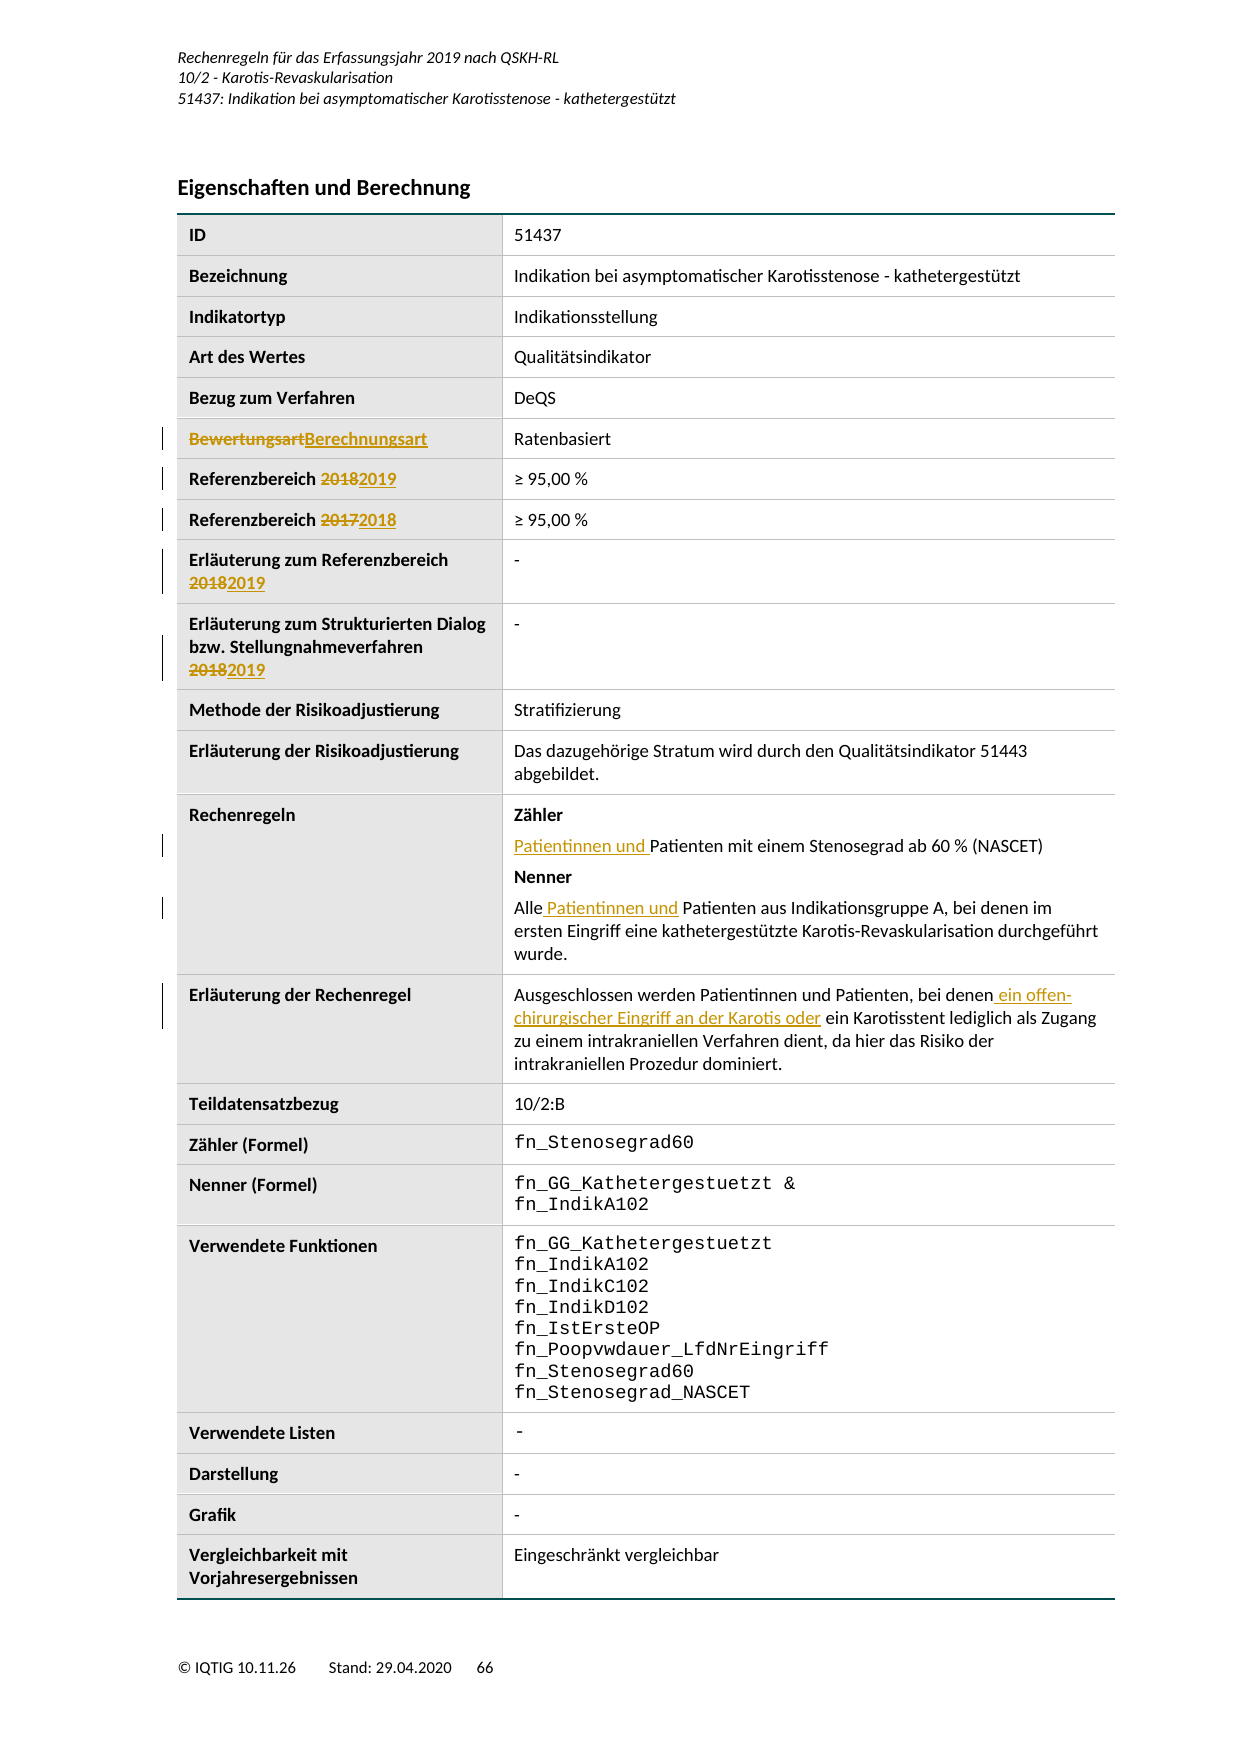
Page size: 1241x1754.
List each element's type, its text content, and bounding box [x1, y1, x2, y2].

table_cell Nenner (Formel) [177, 1165, 502, 1224]
table_cell Erläuterung der Risikoadjustierung [177, 731, 502, 793]
table_cell Bezeichnung [177, 256, 502, 296]
table_cell ≥ 95,00 % [503, 459, 1115, 499]
table_cell Ausgeschlossen werden Patientinnen und Patienten, bei denen ein Karotisstent lediglich als Zugang zu einem intrakraniellen Verfahren dient, da hier das Risiko der intrakraniellen Prozedur dominiert. [503, 975, 1115, 1083]
table_cell Ratenbasiert [503, 419, 1115, 458]
table_cell Erläuterung zum Referenzbereich [177, 540, 502, 603]
table_cell Referenzbereich [177, 459, 502, 499]
table_cell 10/2:B [503, 1084, 1115, 1124]
table_cell - [503, 1413, 1115, 1453]
table_cell Erläuterung zum Strukturierten Dialog bzw. Stellungnahmeverfahren [177, 604, 502, 689]
table_cell Teildatensatzbezug [177, 1084, 502, 1124]
table_header ID [177, 215, 502, 255]
table_cell - [503, 1495, 1115, 1534]
table_cell Methode der Risikoadjustierung [177, 690, 502, 730]
table_cell Referenzbereich [177, 500, 502, 539]
table_cell - [503, 604, 1115, 689]
table_cell Eingeschränkt vergleichbar [503, 1535, 1115, 1598]
table_cell Indikatortyp [177, 297, 502, 336]
table_cell ≥ 95,00 % [503, 500, 1115, 539]
table_cell - [503, 540, 1115, 603]
table_cell Zähler (Formel) [177, 1125, 502, 1164]
table_cell Das dazugehörige Stratum wird durch den Qualitätsindikator 51443 abgebildet. [503, 731, 1115, 793]
table_cell Indikationsstellung [503, 297, 1115, 336]
table_cell Verwendete Listen [177, 1413, 502, 1453]
table_cell fn_GG_Kathetergestuetzt fn_IndikA102 fn_IndikC102 fn_IndikD102 fn_IstErsteOP fn_Poopvwdauer_LfdNrEingriff fn_Stenosegrad60 fn_Stenosegrad_NASCET [503, 1226, 1115, 1412]
table_cell Stratifizierung [503, 690, 1115, 730]
text Eigenschaften und Berechnung [177, 173, 1122, 201]
table_cell [177, 419, 502, 458]
table_cell Zähler Patienten mit einem Stenosegrad ab 60 % (NASCET) Nenner Alle Patienten aus Indikationsgruppe A, bei denen im ersten Eingriff eine kathetergestützte Karotis-Revaskularisation durchgeführt wurde. [503, 795, 1115, 974]
table_cell Bezug zum Verfahren [177, 378, 502, 417]
table_cell Verwendete Funktionen [177, 1226, 502, 1412]
table_cell fn_Stenosegrad60 [503, 1125, 1115, 1164]
table_cell Rechenregeln [177, 795, 502, 974]
table_cell Qualitätsindikator [503, 337, 1115, 377]
table_cell Art des Wertes [177, 337, 502, 377]
table_cell Erläuterung der Rechenregel [177, 975, 502, 1083]
table_cell Grafik [177, 1495, 502, 1534]
table_cell Darstellung [177, 1454, 502, 1493]
table_cell fn_GG_Kathetergestuetzt & fn_IndikA102 [503, 1165, 1115, 1224]
table_cell DeQS [503, 378, 1115, 417]
table_header 51437 [503, 215, 1115, 255]
table_cell - [503, 1454, 1115, 1493]
table_cell Vergleichbarkeit mit Vorjahresergebnissen [177, 1535, 502, 1598]
table_cell Indikation bei asymptomatischer Karotisstenose - kathetergestützt [503, 256, 1115, 296]
